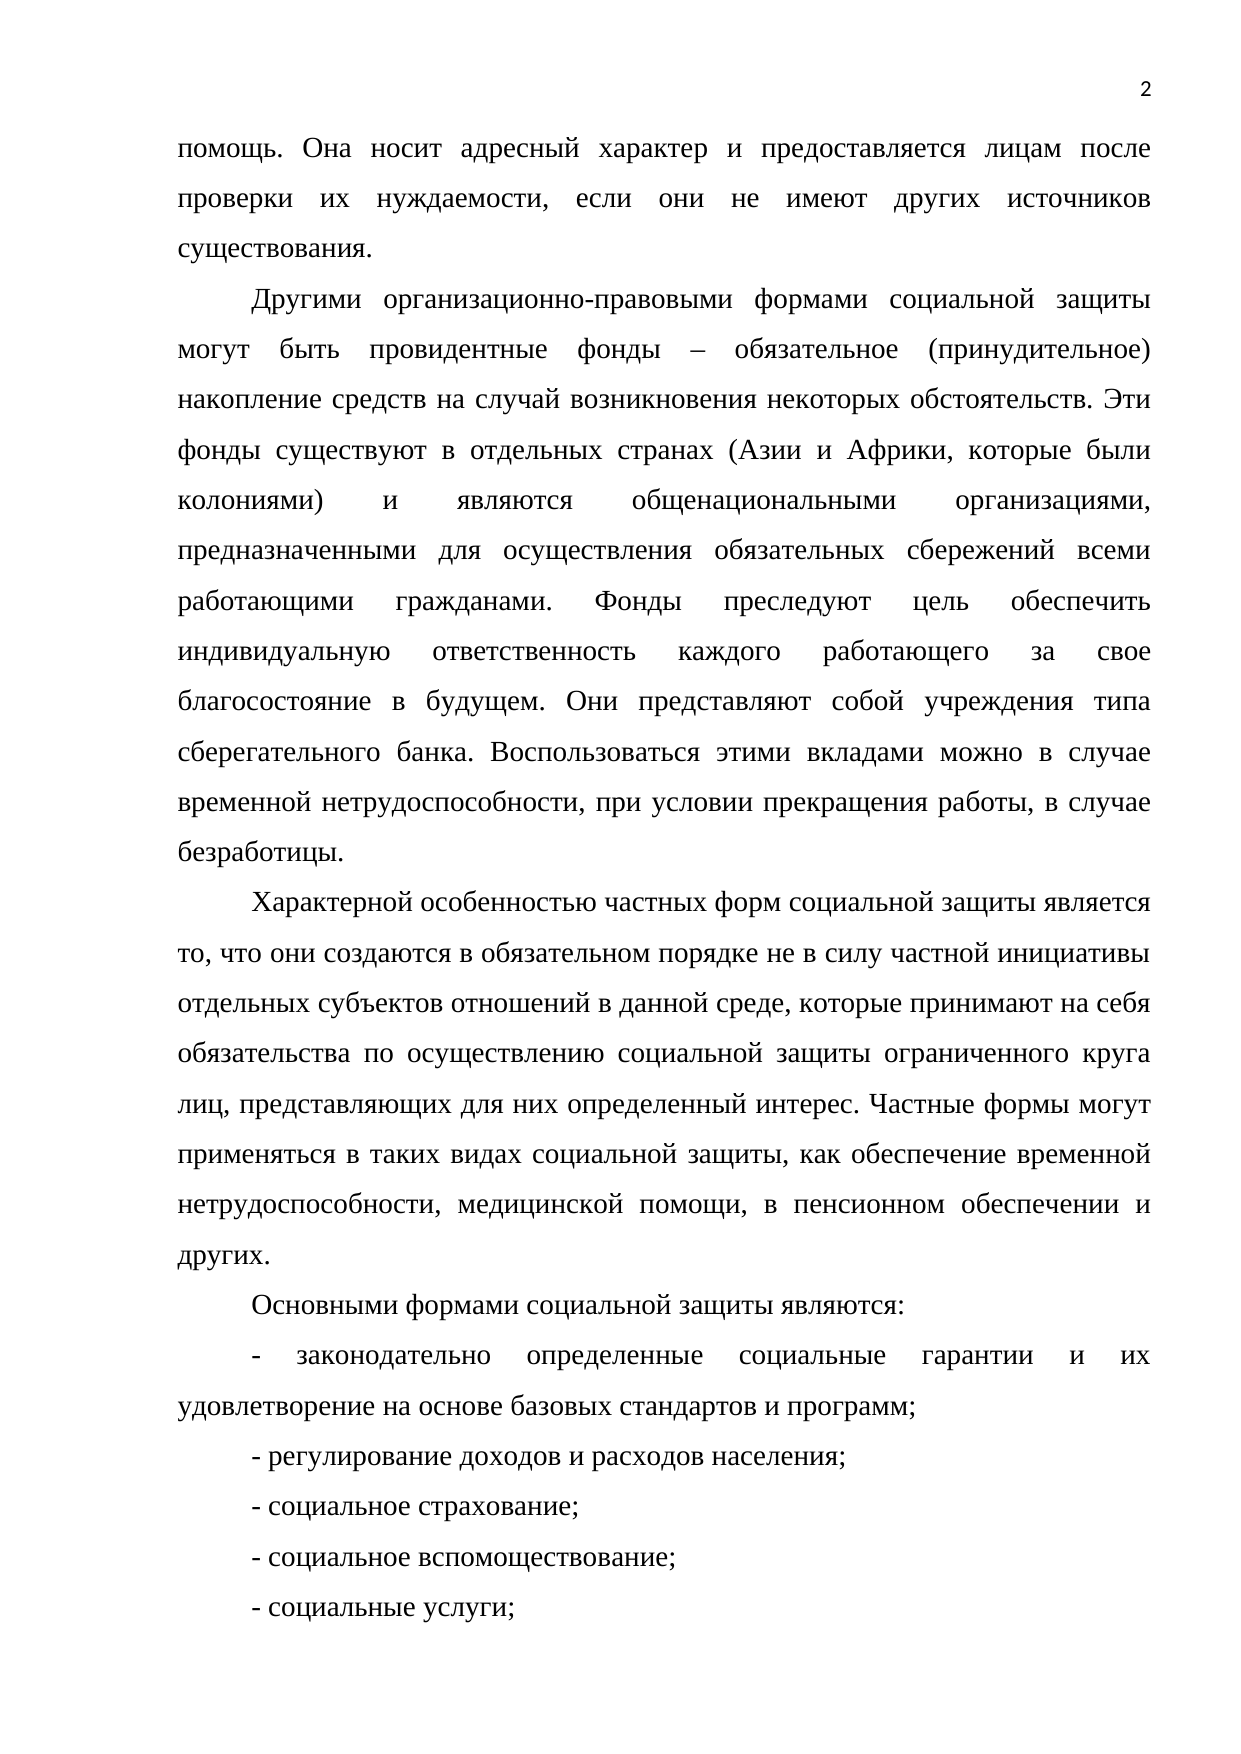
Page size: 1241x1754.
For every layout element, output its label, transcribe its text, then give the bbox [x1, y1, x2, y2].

text Характерной особенностью частных форм социальной защиты является то, что они создаются в обязательном порядке не в силу частной инициативы отдельных субъектов отношений в данной среде, которые принимают на себя обязательства по осуществлению социальной защиты ограниченного круга лиц, представляющих для них определенный интерес. Частные формы могут применяться в таких видах социальной защиты, как обеспечение временной нетрудоспособности, медицинской помощи, в пенсионном обеспечении и других. [177, 884, 1152, 1270]
text - социальное вспомоществование; [177, 1539, 1152, 1572]
text Основными формами социальной защиты являются: [177, 1287, 1152, 1321]
text - социальное страхование; [177, 1488, 1152, 1522]
text - социальные услуги; [177, 1589, 1152, 1622]
text - законодательно определенные социальные гарантии и их удовлетворение на основе базовых стандартов и программ; [177, 1337, 1152, 1421]
text Другими организационно-правовыми формами социальной защиты могут быть провидентные фонды – обязательное (принудительное) накопление средств на случай возникновения некоторых обстоятельств. Эти фонды существуют в отдельных странах (Азии и Африки, которые были колониями) и являются общенациональными организациями, предназначенными для осуществления обязательных сбережений всеми работающими гражданами. Фонды преследуют цель обеспечить индивидуальную ответственность каждого работающего за свое благосостояние в будущем. Они представляют собой учреждения типа сберегательного банка. Воспользоваться этими вкладами можно в случае временной нетрудоспособности, при условии прекращения работы, в случае безработицы. [177, 281, 1152, 868]
text - регулирование доходов и расходов населения; [177, 1438, 1152, 1472]
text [177, 130, 1152, 264]
